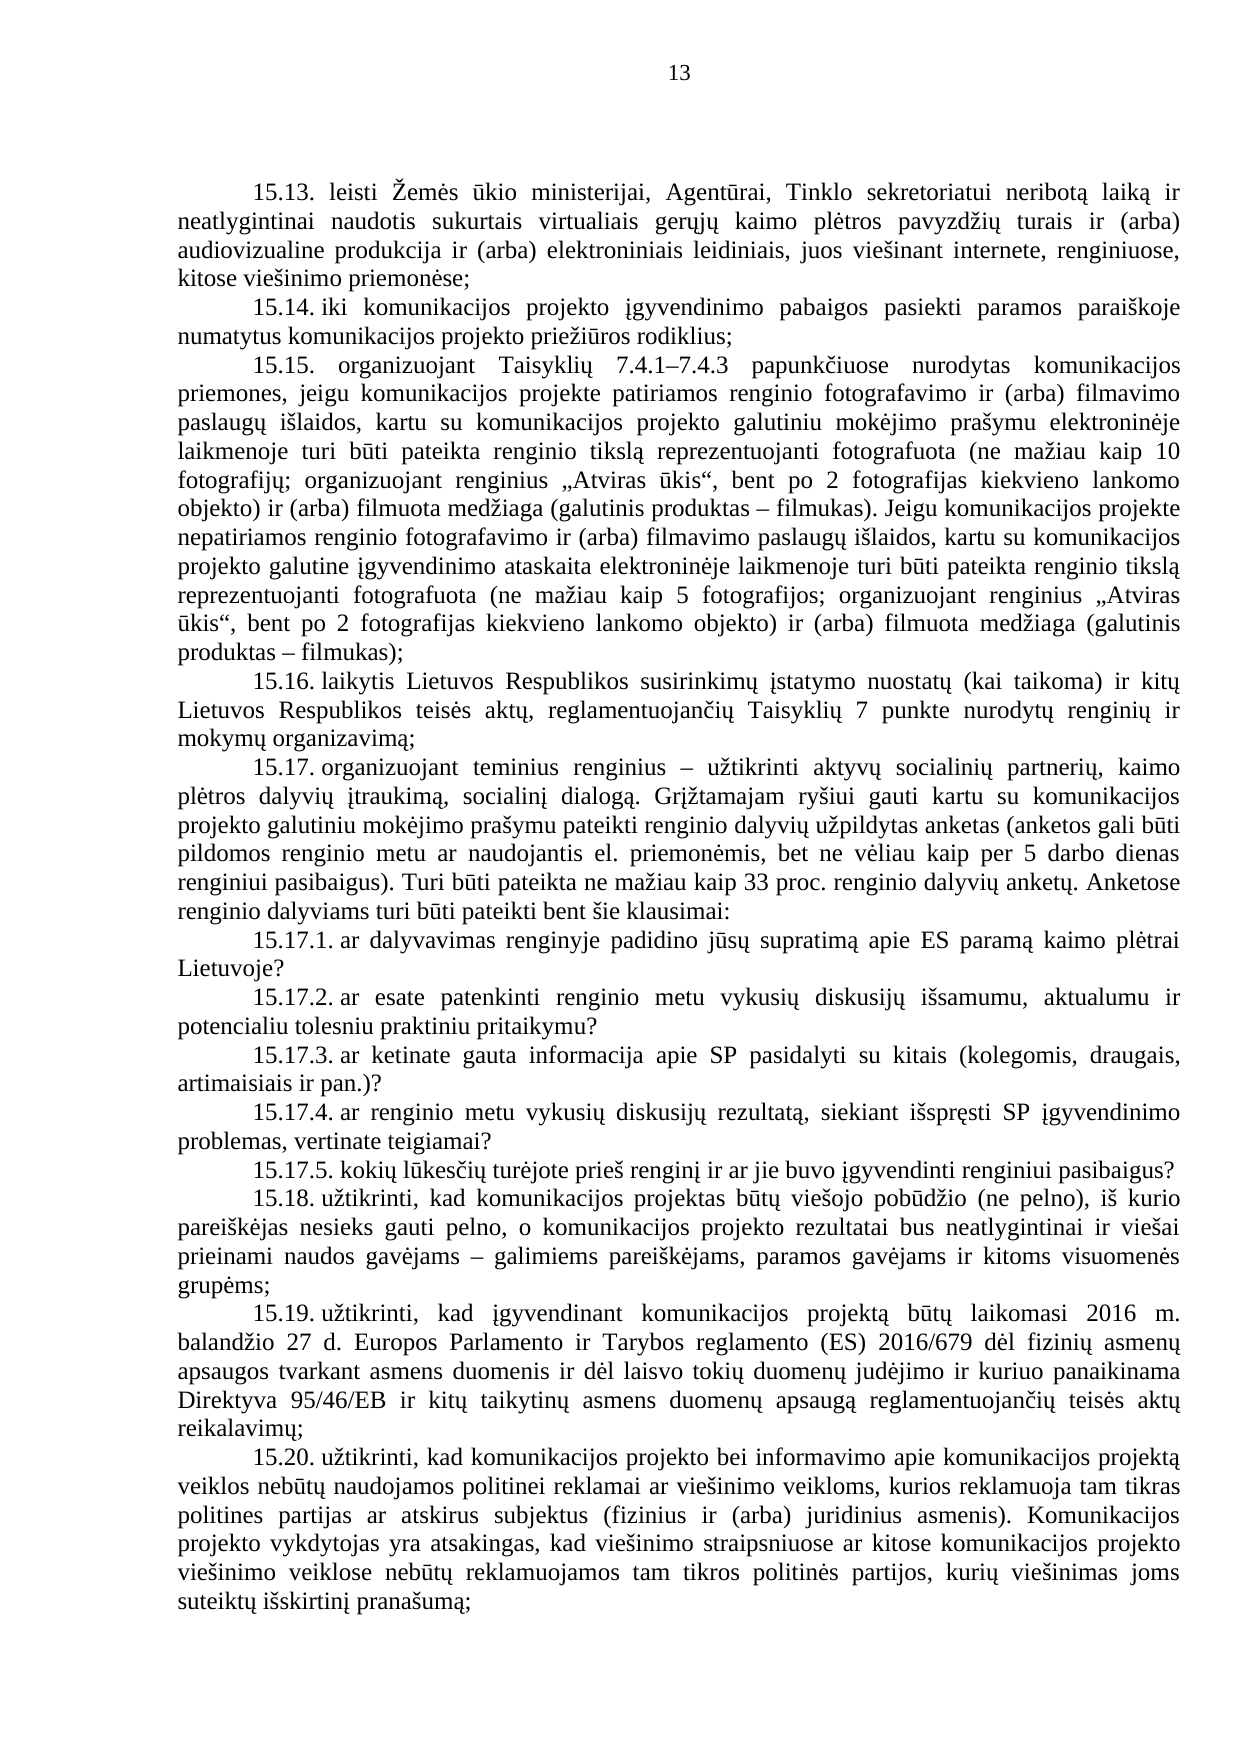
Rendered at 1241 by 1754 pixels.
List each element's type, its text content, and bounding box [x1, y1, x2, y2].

text 15.19. užtikrinti, kad įgyvendinant komunikacijos projektą būtų laikomasi 2016 m. balandžio 27 d. Europos Parlamento ir Tarybos reglamento (ES) 2016/679 dėl fizinių asmenų apsaugos tvarkant asmens duomenis ir dėl laisvo tokių duomenų judėjimo ir kuriuo panaikinama Direktyva 95/46/EB ir kitų taikytinų asmens duomenų apsaugą reglamentuojančių teisės aktų reikalavimų; [177, 1298, 1181, 1442]
text 15.13. leisti Žemės ūkio ministerijai, Agentūrai, Tinklo sekretoriatui neribotą laiką ir neatlygintinai naudotis sukurtais virtualiais gerųjų kaimo plėtros pavyzdžių turais ir (arba) audiovizualine produkcija ir (arba) elektroniniais leidiniais, juos viešinant internete, renginiuose, kitose viešinimo priemonėse; [177, 177, 1181, 292]
text 15.16. laikytis Lietuvos Respublikos susirinkimų įstatymo nuostatų (kai taikoma) ir kitų Lietuvos Respublikos teisės aktų, reglamentuojančių Taisyklių 7 punkte nurodytų renginių ir mokymų organizavimą; [177, 666, 1181, 752]
text 15.15. organizuojant Taisyklių 7.4.1–7.4.3 papunkčiuose nurodytas komunikacijos priemones, jeigu komunikacijos projekte patiriamos renginio fotografavimo ir (arba) filmavimo paslaugų išlaidos, kartu su komunikacijos projekto galutiniu mokėjimo prašymu elektroninėje laikmenoje turi būti pateikta renginio tikslą reprezentuojanti fotografuota (ne mažiau kaip 10 fotografijų; organizuojant renginius „Atviras ūkis“, bent po 2 fotografijas kiekvieno lankomo objekto) ir (arba) filmuota medžiaga (galutinis produktas – filmukas). Jeigu komunikacijos projekte nepatiriamos renginio fotografavimo ir (arba) filmavimo paslaugų išlaidos, kartu su komunikacijos projekto galutine įgyvendinimo ataskaita elektroninėje laikmenoje turi būti pateikta renginio tikslą reprezentuojanti fotografuota (ne mažiau kaip 5 fotografijos; organizuojant renginius „Atviras ūkis“, bent po 2 fotografijas kiekvieno lankomo objekto) ir (arba) filmuota medžiaga (galutinis produktas – filmukas); [177, 350, 1181, 666]
text 15.18. užtikrinti, kad komunikacijos projektas būtų viešojo pobūdžio (ne pelno), iš kurio pareiškėjas nesieks gauti pelno, o komunikacijos projekto rezultatai bus neatlygintinai ir viešai prieinami naudos gavėjams – galimiems pareiškėjams, paramos gavėjams ir kitoms visuomenės grupėms; [177, 1183, 1181, 1298]
text 15.17. organizuojant teminius renginius – užtikrinti aktyvų socialinių partnerių, kaimo plėtros dalyvių įtraukimą, socialinį dialogą. Grįžtamajam ryšiui gauti kartu su komunikacijos projekto galutiniu mokėjimo prašymu pateikti renginio dalyvių užpildytas anketas (anketos gali būti pildomos renginio metu ar naudojantis el. priemonėmis, bet ne vėliau kaip per 5 darbo dienas renginiui pasibaigus). Turi būti pateikta ne mažiau kaip 33 proc. renginio dalyvių anketų. Anketose renginio dalyviams turi būti pateikti bent šie klausimai: [177, 752, 1181, 925]
text 15.17.5. kokių lūkesčių turėjote prieš renginį ir ar jie buvo įgyvendinti renginiui pasibaigus? [177, 1155, 1181, 1183]
text 15.20. užtikrinti, kad komunikacijos projekto bei informavimo apie komunikacijos projektą veiklos nebūtų naudojamos politinei reklamai ar viešinimo veikloms, kurios reklamuoja tam tikras politines partijas ar atskirus subjektus (fizinius ir (arba) juridinius asmenis). Komunikacijos projekto vykdytojas yra atsakingas, kad viešinimo straipsniuose ar kitose komunikacijos projekto viešinimo veiklose nebūtų reklamuojamos tam tikros politinės partijos, kurių viešinimas joms suteiktų išskirtinį pranašumą; [177, 1442, 1181, 1615]
text 15.17.4. ar renginio metu vykusių diskusijų rezultatą, siekiant išspręsti SP įgyvendinimo problemas, vertinate teigiamai? [177, 1097, 1181, 1155]
text 15.17.1. ar dalyvavimas renginyje padidino jūsų supratimą apie ES paramą kaimo plėtrai Lietuvoje? [177, 925, 1181, 982]
text 15.17.3. ar ketinate gauta informacija apie SP pasidalyti su kitais (kolegomis, draugais, artimaisiais ir pan.)? [177, 1040, 1181, 1097]
text 15.14. iki komunikacijos projekto įgyvendinimo pabaigos pasiekti paramos paraiškoje numatytus komunikacijos projekto priežiūros rodiklius; [177, 292, 1181, 350]
text 15.17.2. ar esate patenkinti renginio metu vykusių diskusijų išsamumu, aktualumu ir potencialiu tolesniu praktiniu pritaikymu? [177, 982, 1181, 1040]
